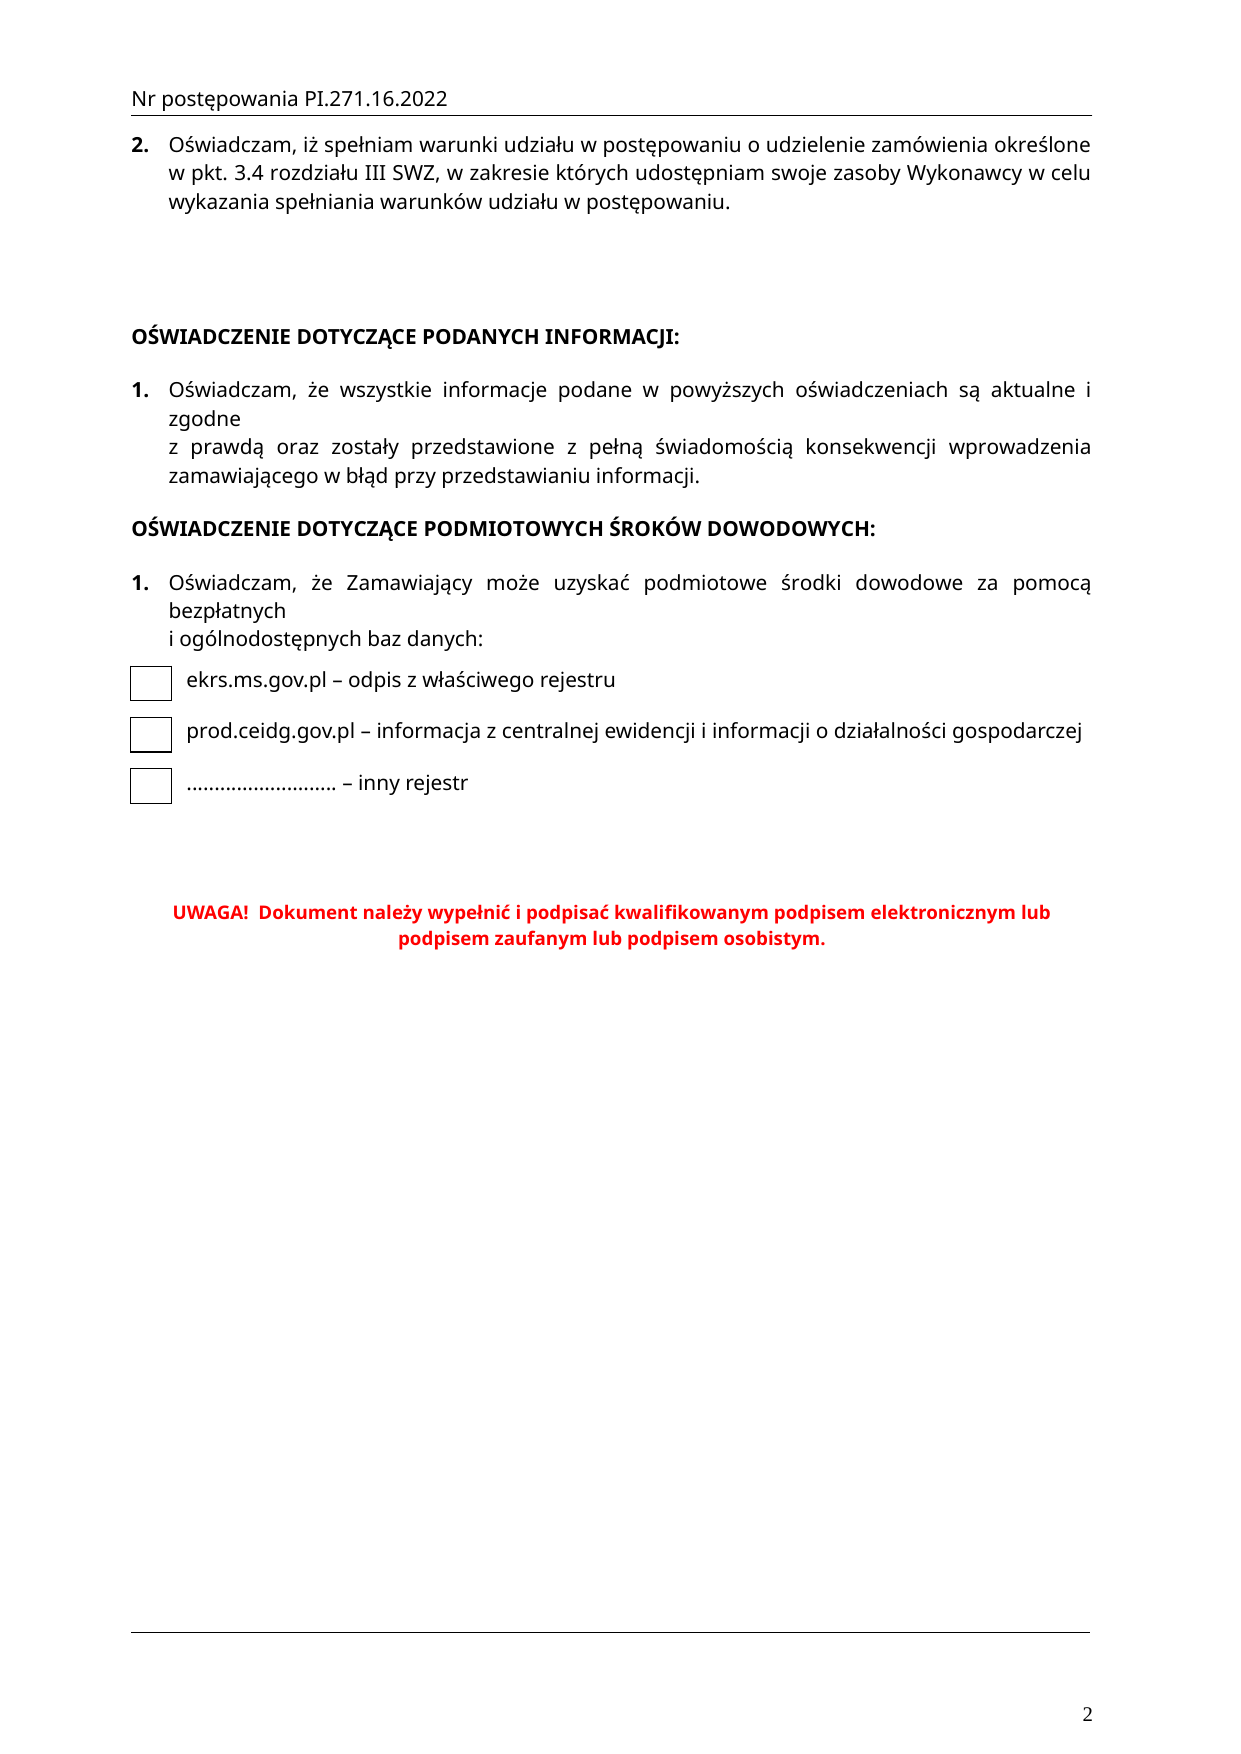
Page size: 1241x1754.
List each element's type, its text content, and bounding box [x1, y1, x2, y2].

text UWAGA! Dokument należy wypełnić i podpisać kwalifikowanym podpisem elektronicznym lub podpisem zaufanym lub podpisem osobistym. [131, 900, 1092, 951]
list Oświadczam, że wszystkie informacje podane w powyższych oświadczeniach są aktualne i zgodne z prawdą oraz zostały przedstawione z pełną świadomością konsekwencji wprowadzenia zamawiającego w błąd przy przedstawianiu informacji. [131, 376, 1092, 489]
text OŚWIADCZENIE DOTYCZĄCE PODANYCH INFORMACJI: [131, 322, 1092, 351]
list Oświadczam, że Zamawiający może uzyskać podmiotowe środki dowodowe za pomocą bezpłatnych i ogólnodostępnych baz danych: [131, 568, 1092, 653]
text ........................... – inny rejestr [172, 768, 1092, 796]
list Oświadczam, iż spełniam warunki udziału w postępowaniu o udzielenie zamówienia określone w pkt. 3.4 rozdziału III SWZ, w zakresie których udostępniam swoje zasoby Wykonawcy w celu wykazania spełniania warunków udziału w postępowaniu. [131, 130, 1092, 215]
list OŚWIADCZENIE DOTYCZĄCE PODMIOTOWYCH ŚROKÓW DOWODOWYCH: [131, 514, 1092, 543]
table_header [131, 667, 171, 700]
table_header [131, 718, 171, 751]
text ekrs.ms.gov.pl – odpis z właściwego rejestru [172, 666, 1092, 694]
text prod.ceidg.gov.pl – informacja z centralnej ewidencji i informacji o działalności gospodarczej [172, 717, 1092, 745]
table_header [131, 769, 171, 802]
